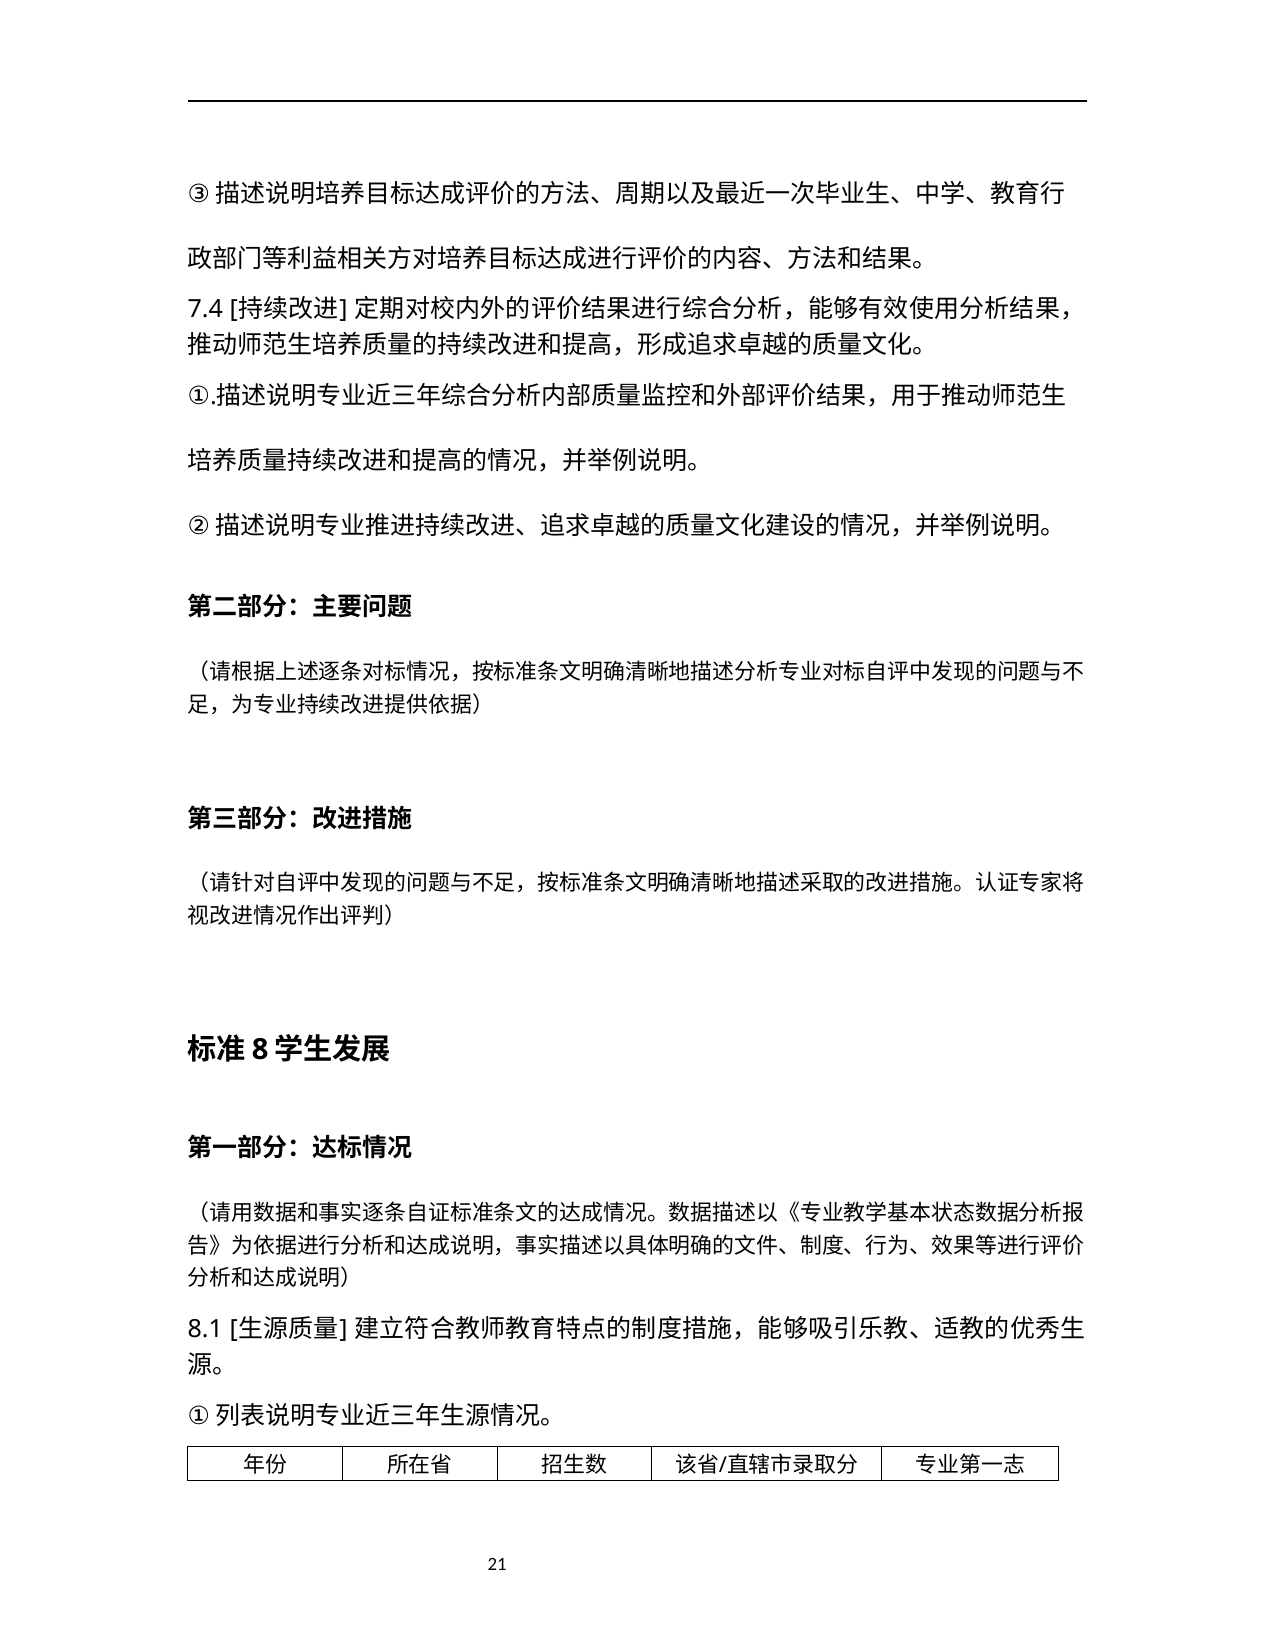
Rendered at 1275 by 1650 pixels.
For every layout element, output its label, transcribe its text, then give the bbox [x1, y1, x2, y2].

text 7.4 [持续改进] 定期对校内外的评价结果进行综合分析，能够有效使用分析结果，推动师范生培养质量的持续改进和提高，形成追求卓越的质量文化。 [187, 289, 1087, 361]
subtitle 第二部分：主要问题 [187, 572, 1087, 637]
text ②描述说明专业推进持续改进、追求卓越的质量文化建设的情况，并举例说明。 [187, 491, 1087, 556]
table_header 招生数 [498, 1447, 651, 1479]
text ③描述说明培养目标达成评价的方法、周期以及最近一次毕业生、中学、教育行政部门等利益相关方对培养目标达成进行评价的内容、方法和结果。 [187, 159, 1087, 289]
text （请根据上述逐条对标情况，按标准条文明确清晰地描述分析专业对标自评中发现的问题与不足，为专业持续改进提供依据） [187, 654, 1087, 719]
text 8.1 [生源质量] 建立符合教师教育特点的制度措施，能够吸引乐教、适教的优秀生源。 [187, 1308, 1087, 1381]
table_header 所在省 /直辖市 [343, 1447, 497, 1479]
table_header 年份 [188, 1447, 342, 1479]
table_header 该省/直辖市录取分 与本专业分数线比较 [652, 1447, 881, 1479]
text （请针对自评中发现的问题与不足，按标准条文明确清晰地描述采取的改进措施。认证专家将视改进情况作出评判） [187, 865, 1087, 930]
text （请用数据和事实逐条自证标准条文的达成情况。数据描述以《专业教学基本状态数据分析报告》为依据进行分析和达成说明，事实描述以具体明确的文件、制度、行为、效果等进行评价分析和达成说明） [187, 1195, 1087, 1292]
text ①列表说明专业近三年生源情况。 [187, 1381, 1087, 1446]
text ①.描述说明专业近三年综合分析内部质量监控和外部评价结果，用于推动师范生培养质量持续改进和提高的情况，并举例说明。 [187, 361, 1087, 491]
table_header 专业第一志 愿录取比例 [882, 1447, 1058, 1479]
subtitle 第三部分：改进措施 [187, 784, 1087, 849]
subtitle 第一部分：达标情况 [187, 1113, 1087, 1178]
subtitle 标准8学生发展 [187, 1014, 1087, 1079]
